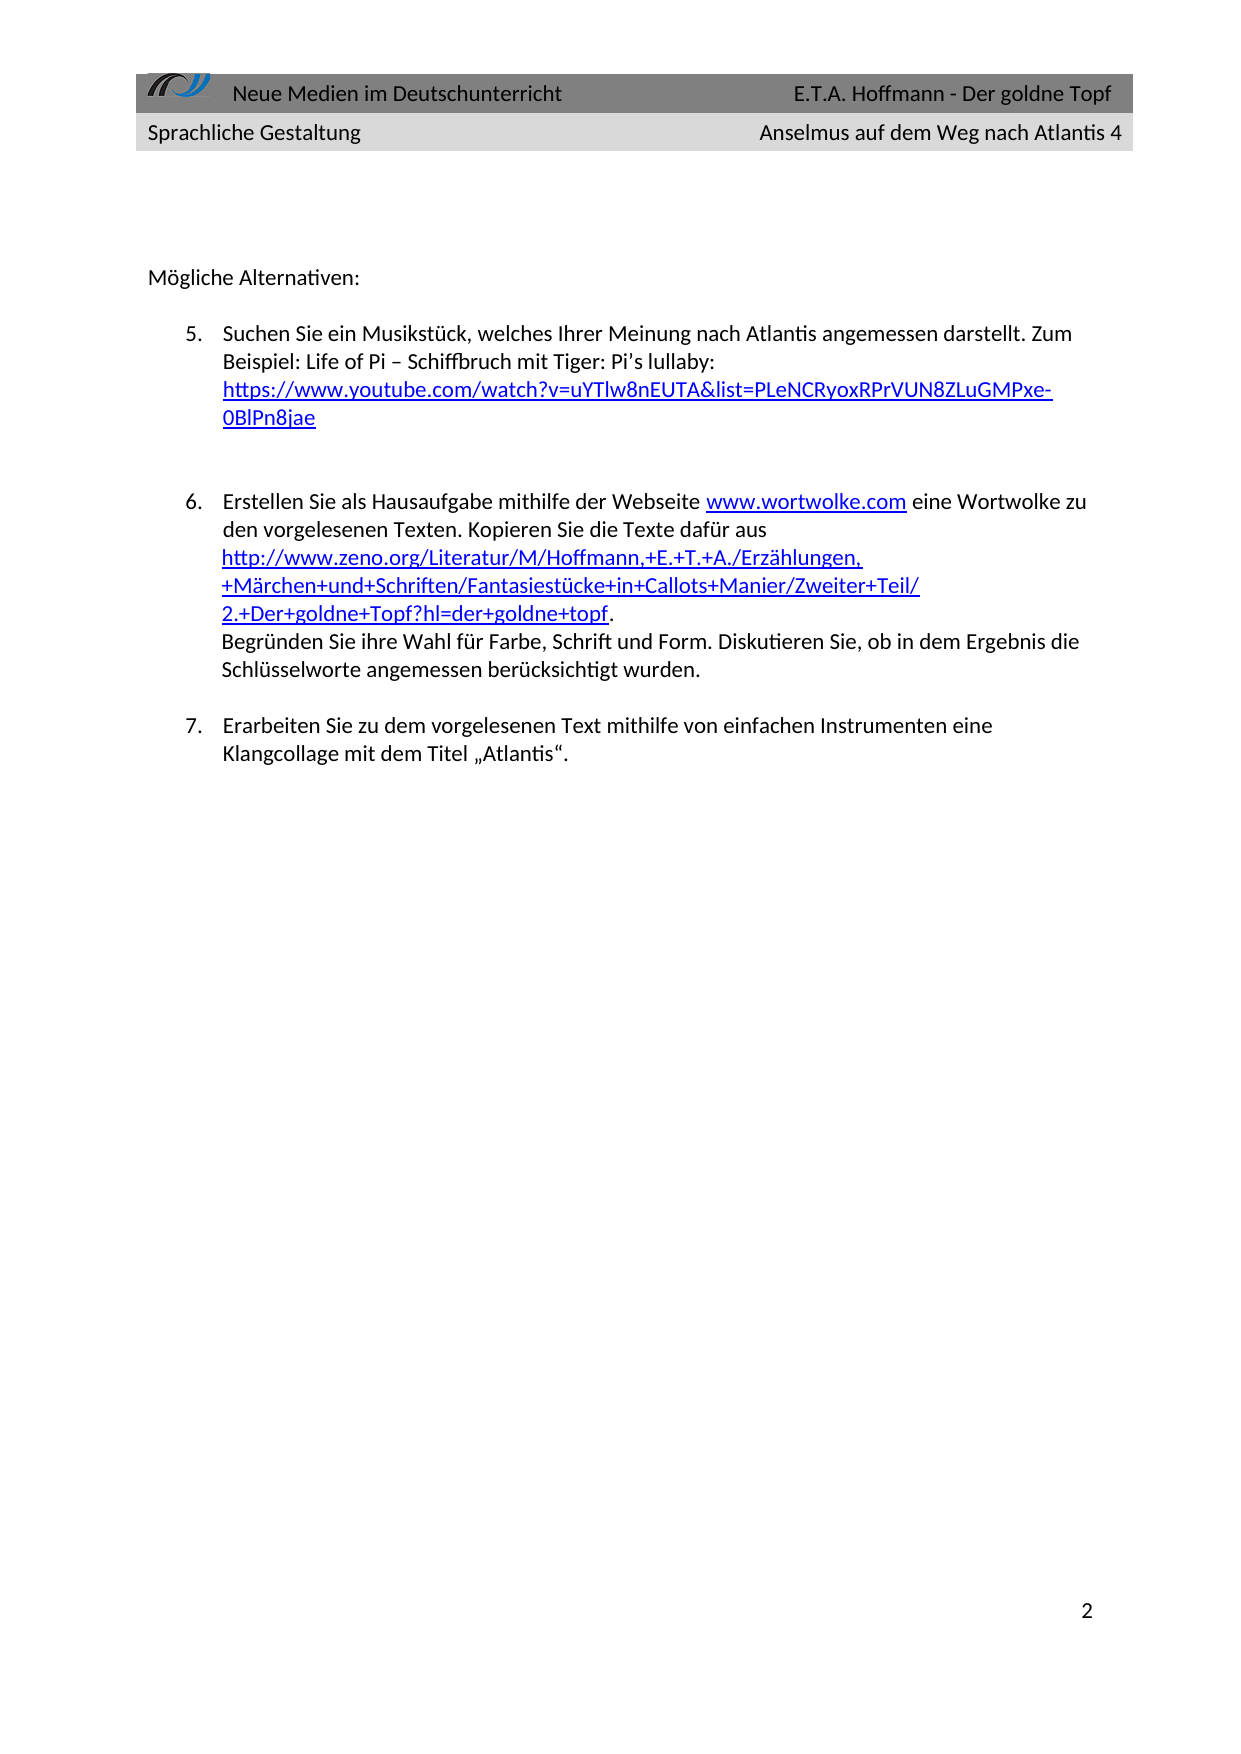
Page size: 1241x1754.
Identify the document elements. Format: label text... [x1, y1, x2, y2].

text http://www.zeno.org/Literatur/M/Hoffmann,+E.+T.+A./Erzählungen,+Märchen+und+Schriften/Fantasiestücke+in+Callots+Manier/Zweiter+Teil/2.+Der+goldne+Topf?hl=der+goldne+topf. [221, 543, 1092, 627]
text Mögliche Alternativen: [148, 263, 1092, 291]
list Erstellen Sie als Hausaufgabe mithilfe der Webseite www.wortwolke.com eine Wortwolke zu den vorgelesenen Texten. Kopieren Sie die Texte dafür aus [185, 487, 1092, 543]
list https://www.youtube.com/watch?v=uYTlw8nEUTA&list=PLeNCRyoxRPrVUN8ZLuGMPxe-0BlPn8jae [223, 375, 1092, 431]
text Begründen Sie ihre Wahl für Farbe, Schrift und Form. Diskutieren Sie, ob in dem Ergebnis die Schlüsselworte angemessen berücksichtigt wurden. [221, 627, 1092, 683]
list Suchen Sie ein Musikstück, welches Ihrer Meinung nach Atlantis angemessen darstellt. Zum Beispiel: Life of Pi – Schiffbruch mit Tiger: Pi’s lullaby: [185, 319, 1092, 375]
list Erarbeiten Sie zu dem vorgelesenen Text mithilfe von einfachen Instrumenten eine Klangcollage mit dem Titel „Atlantis“. [185, 711, 1092, 767]
picture [147, 73, 211, 97]
